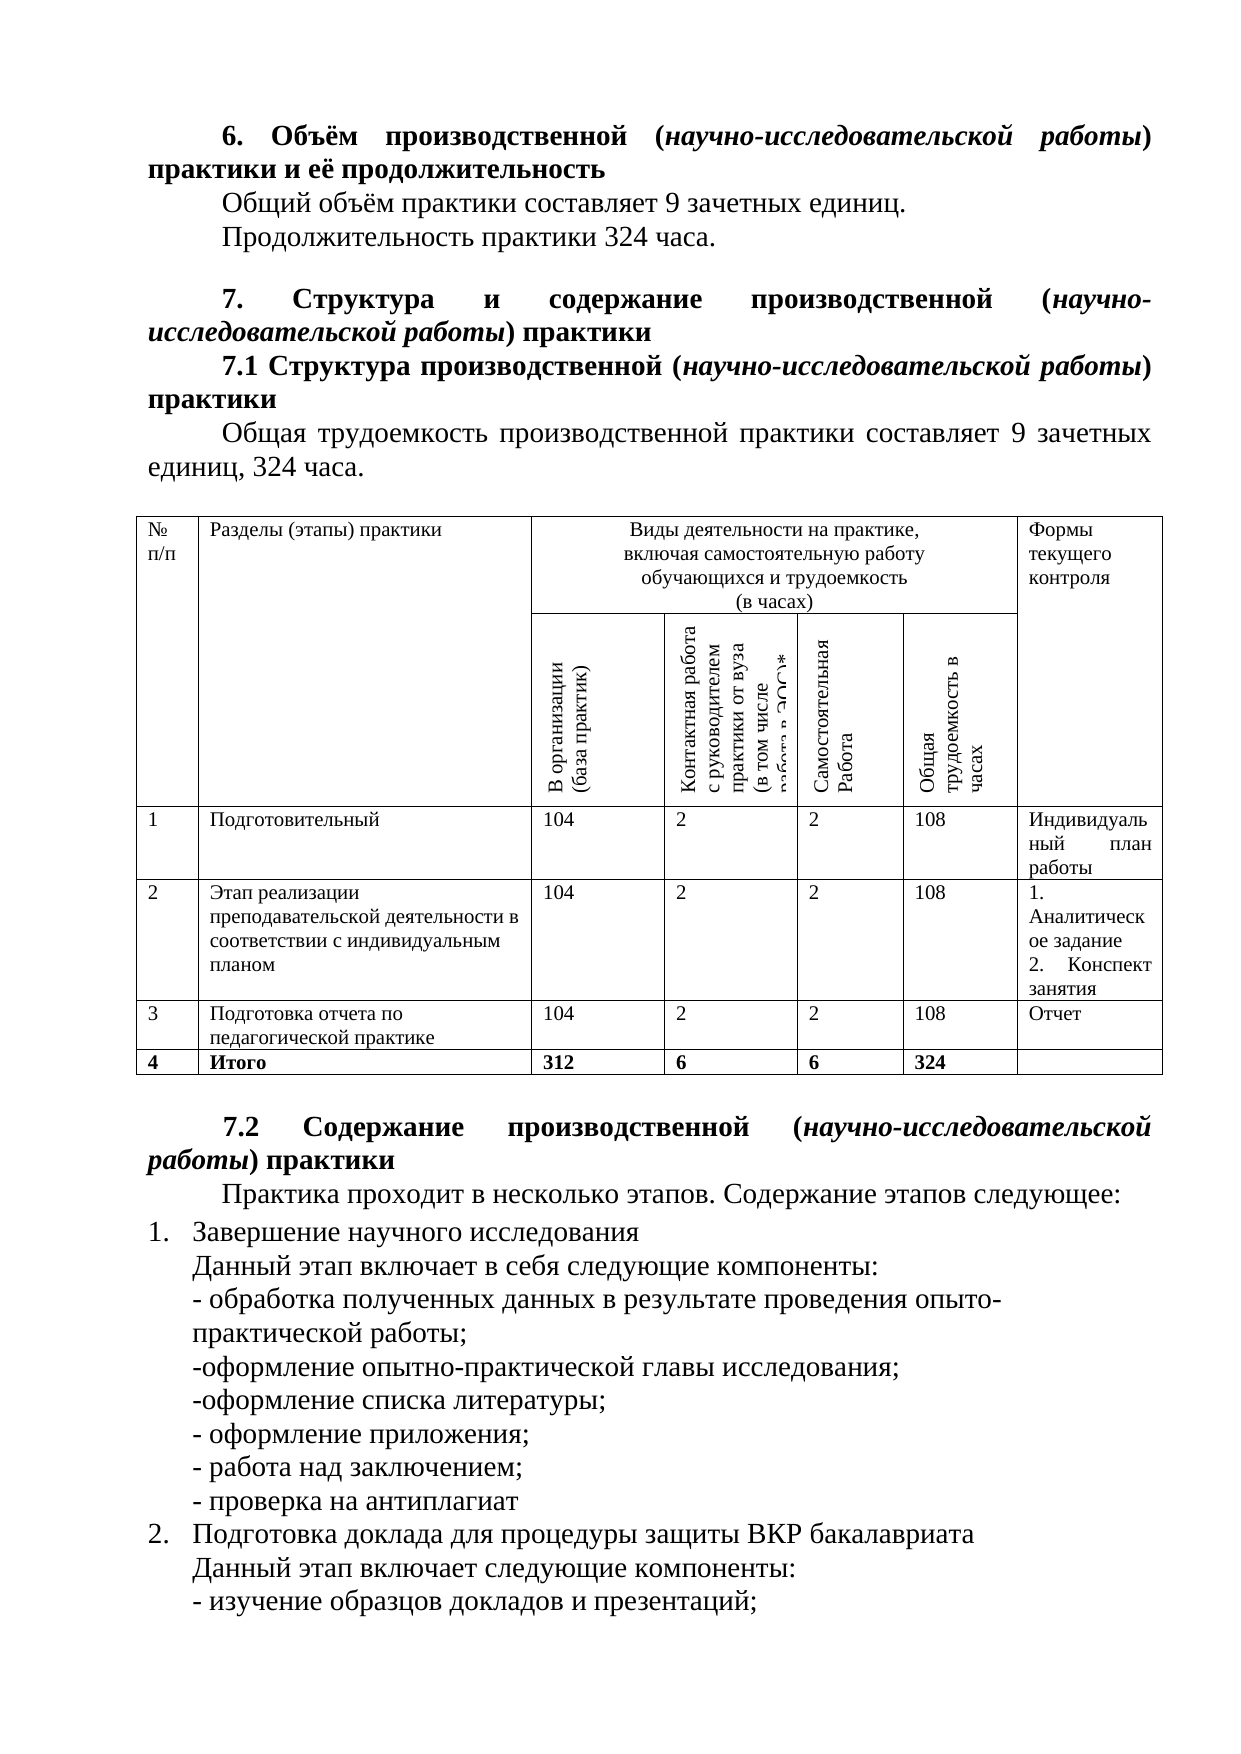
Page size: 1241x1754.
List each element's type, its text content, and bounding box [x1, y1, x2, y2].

table_cell 108 [904, 880, 1017, 1000]
text Общая трудоемкость производственной практики составляет 9 зачетных единиц, 324 часа. [148, 415, 1152, 482]
table_cell 3 [137, 1001, 198, 1049]
table_cell 1. Аналитическое задание 2. Конспект занятия [1018, 880, 1162, 1000]
table_header Формы текущего контроля [1018, 517, 1162, 806]
text 7.1 Структура производственной (научно-исследовательской работы) практики [148, 348, 1152, 415]
table_cell 2 [137, 880, 198, 1000]
table_cell 6 [798, 1050, 903, 1074]
text Данный этап включает следующие компоненты: [192, 1550, 1152, 1583]
text -оформление опытно-практической главы исследования; [192, 1349, 1152, 1382]
table_cell Отчет [1018, 1001, 1162, 1049]
table_cell 2 [665, 880, 797, 1000]
table_cell 312 [532, 1050, 664, 1074]
table_cell 104 [532, 1001, 664, 1049]
table_cell 104 [532, 807, 664, 879]
table_cell 2 [798, 1001, 903, 1049]
table_cell 2 [665, 1001, 797, 1049]
table_cell Самостоятельная Работа [798, 614, 903, 806]
table_cell 2 [798, 880, 903, 1000]
text 6. Объём производственной (научно-исследовательской работы) практики и её продолжительность [148, 118, 1152, 185]
text Общий объём практики составляет 9 зачетных единиц. [148, 185, 1152, 219]
text Практика проходит в несколько этапов. Содержание этапов следующее: [148, 1176, 1152, 1209]
table_header № п/п [137, 517, 198, 806]
text - оформление приложения; [192, 1416, 1152, 1449]
text 7. Структура и содержание производственной (научно-исследовательской работы) практики [148, 281, 1152, 348]
text - работа над заключением; [192, 1449, 1152, 1483]
table_cell 108 [904, 1001, 1017, 1049]
table_cell Индивидуальный план работы [1018, 807, 1162, 879]
table_cell 108 [904, 807, 1017, 879]
table_cell 6 [665, 1050, 797, 1074]
list Завершение научного исследования [148, 1214, 1152, 1248]
text -оформление списка литературы; [192, 1382, 1152, 1416]
table_cell Этап реализации преподавательской деятельности в соответствии с индивидуальным планом [199, 880, 531, 1000]
table_cell В организации (база практик) [532, 614, 664, 806]
text - проверка на антиплагиат [192, 1483, 1152, 1516]
table_header Разделы (этапы) практики [199, 517, 531, 806]
table_cell Итого [199, 1050, 531, 1074]
table_cell 104 [532, 880, 664, 1000]
table_cell Общая трудоемкость в часах [904, 614, 1017, 806]
table_cell Контактная работа с руководителем практики от вуза (в том числе работа в ЭОС)* [665, 614, 797, 806]
table_header Виды деятельности на практике, включая самостоятельную работу обучающихся и трудоемкость (в часах) [532, 517, 1017, 613]
table_cell Подготовка отчета по педагогической практике [199, 1001, 531, 1049]
table_cell 4 [137, 1050, 198, 1074]
text - обработка полученных данных в результате проведения опыто-практической работы; [192, 1282, 1152, 1349]
text - изучение образцов докладов и презентаций; [192, 1583, 1152, 1617]
list Подготовка доклада для процедуры защиты ВКР бакалавриата [148, 1516, 1152, 1550]
text Данный этап включает в себя следующие компоненты: [192, 1248, 1152, 1282]
table_cell [1018, 1050, 1162, 1074]
table_cell 1 [137, 807, 198, 879]
text Продолжительность практики 324 часа. [148, 219, 1152, 252]
table_cell 324 [904, 1050, 1017, 1074]
table_cell Подготовительный [199, 807, 531, 879]
table_cell 2 [798, 807, 903, 879]
table_cell 2 [665, 807, 797, 879]
text 7.2 Содержание производственной (научно-исследовательской работы) практики [148, 1109, 1152, 1176]
